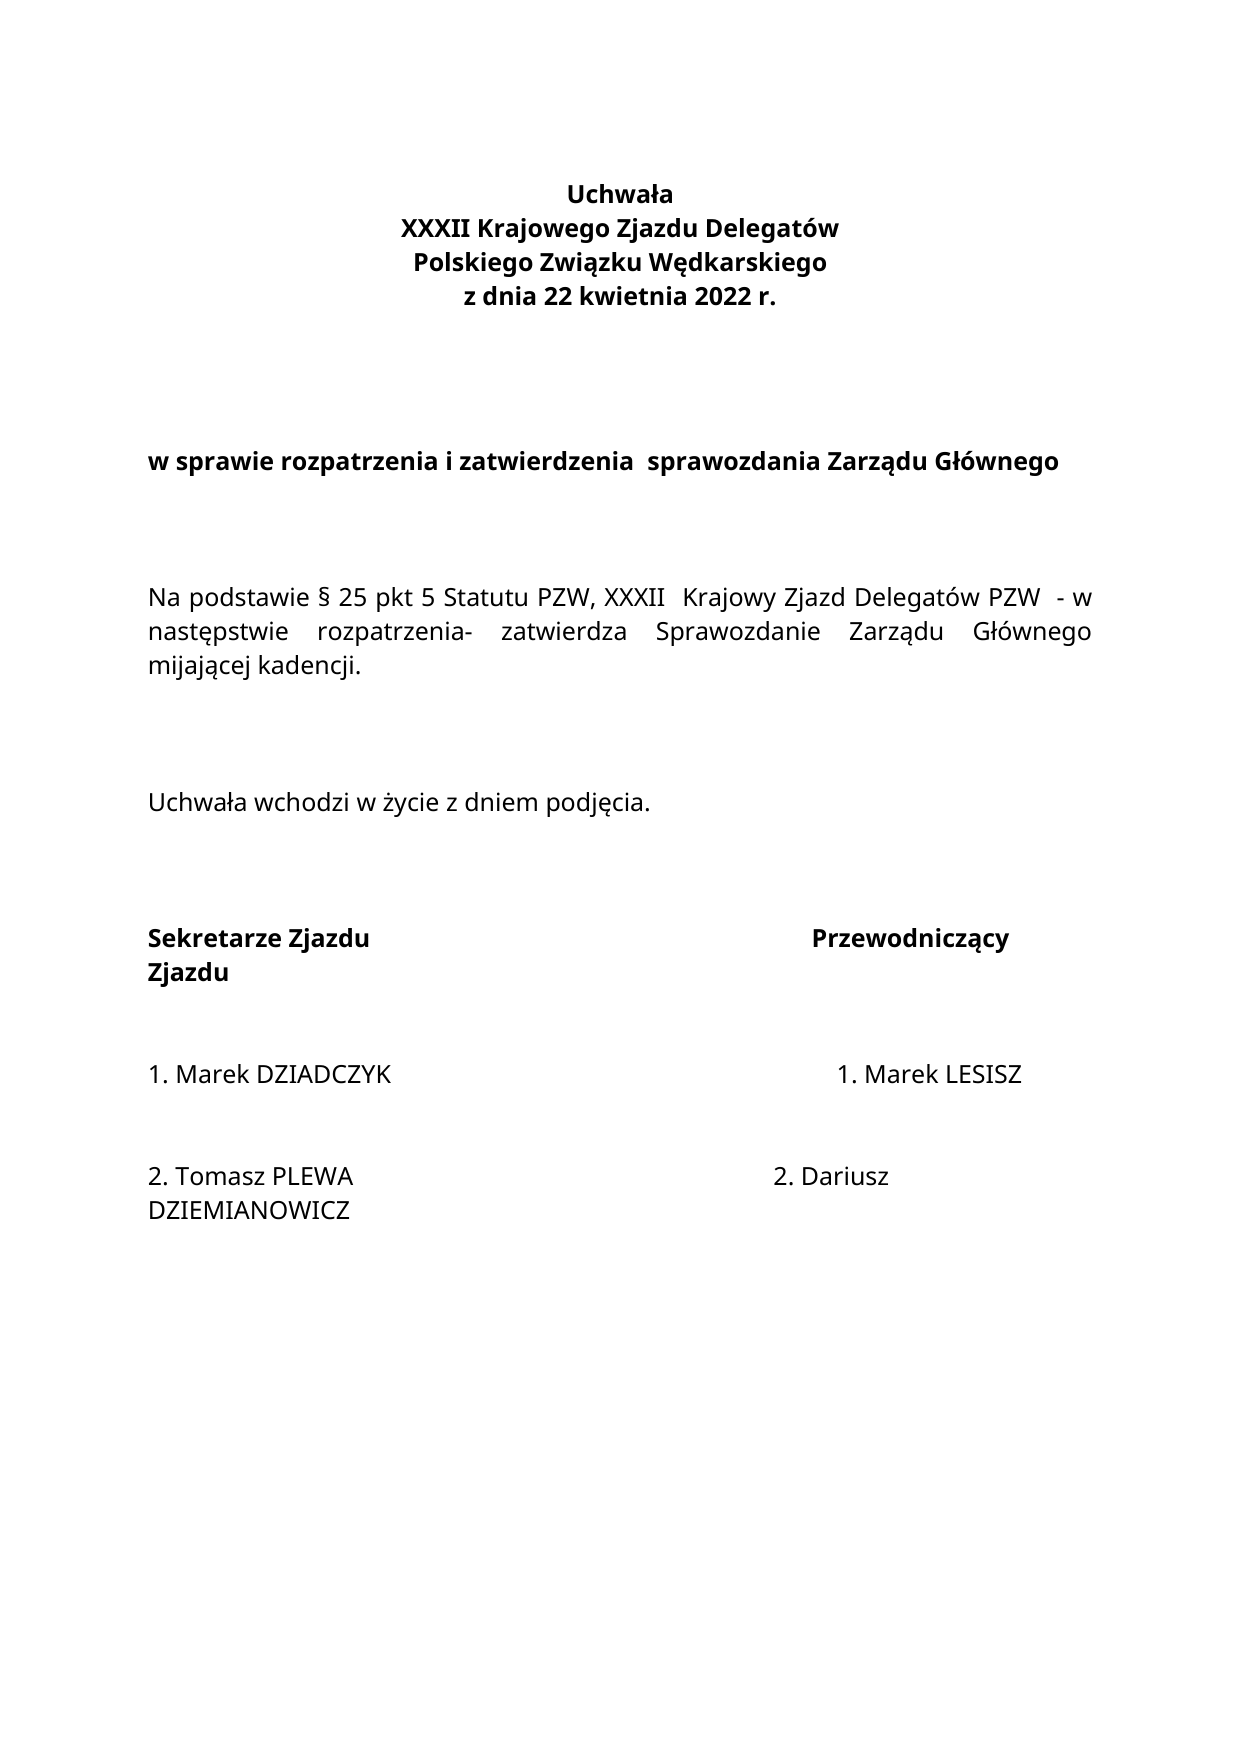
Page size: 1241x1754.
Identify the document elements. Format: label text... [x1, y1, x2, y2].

text Uchwała wchodzi w życie z dniem podjęcia. [148, 784, 1093, 818]
text XXXII Krajowego Zjazdu Delegatów [148, 210, 1093, 244]
text Na podstawie § 25 pkt 5 Statutu PZW, XXXII Krajowy Zjazd Delegatów PZW - w następstwie rozpatrzenia- zatwierdza Sprawozdanie Zarządu Głównego mijającej kadencji. [148, 580, 1093, 682]
text Uchwała [148, 176, 1093, 210]
text 2. Tomasz PLEWA 2. Dariusz DZIEMIANOWICZ [148, 1159, 1093, 1227]
text w sprawie rozpatrzenia i zatwierdzenia sprawozdania Zarządu Głównego [148, 443, 1093, 478]
text 1. Marek DZIADCZYK 1. Marek LESISZ [148, 1057, 1093, 1091]
text Polskiego Związku Wędkarskiego [148, 244, 1093, 278]
text z dnia 22 kwietnia 2022 r. [148, 278, 1093, 313]
text Sekretarze Zjazdu Przewodniczący Zjazdu [148, 920, 1093, 988]
